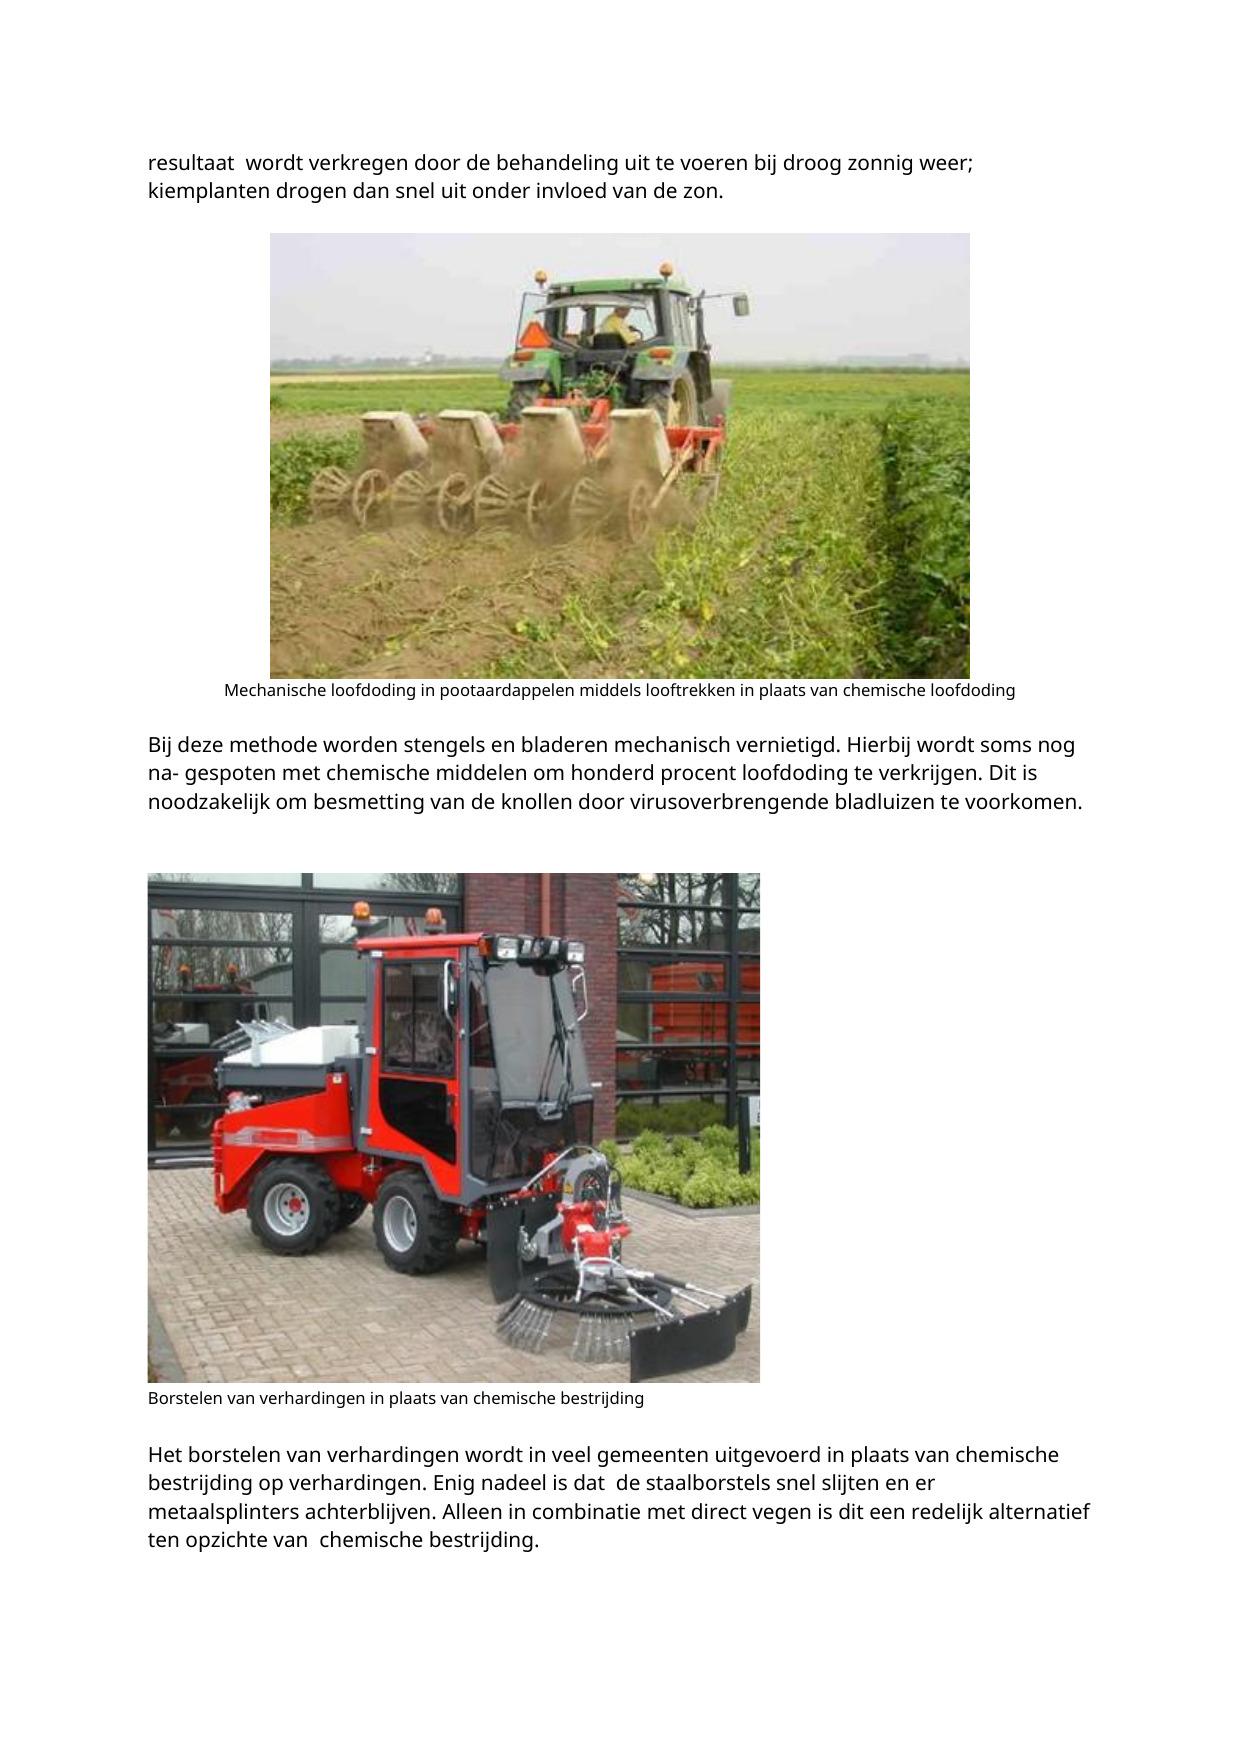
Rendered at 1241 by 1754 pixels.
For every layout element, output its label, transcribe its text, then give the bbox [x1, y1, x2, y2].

text Mechanische loofdoding in pootaardappelen middels looftrekken in plaats van chemische loofdoding [148, 679, 1093, 702]
text Het borstelen van verhardingen wordt in veel gemeenten uitgevoerd in plaats van chemische bestrijding op verhardingen. Enig nadeel is dat de staalborstels snel slijten en er metaalsplinters achterblijven. Alleen in combinatie met direct vegen is dit een redelijk alternatief ten opzichte van chemische bestrijding. [148, 1440, 1093, 1554]
picture [147, 873, 760, 1383]
picture [270, 233, 970, 679]
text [148, 148, 1093, 204]
text Bij deze methode worden stengels en bladeren mechanisch vernietigd. Hierbij wordt soms nog na- gespoten met chemische middelen om honderd procent loofdoding te verkrijgen. Dit is noodzakelijk om besmetting van de knollen door virusoverbrengende bladluizen te voorkomen. [148, 730, 1093, 815]
